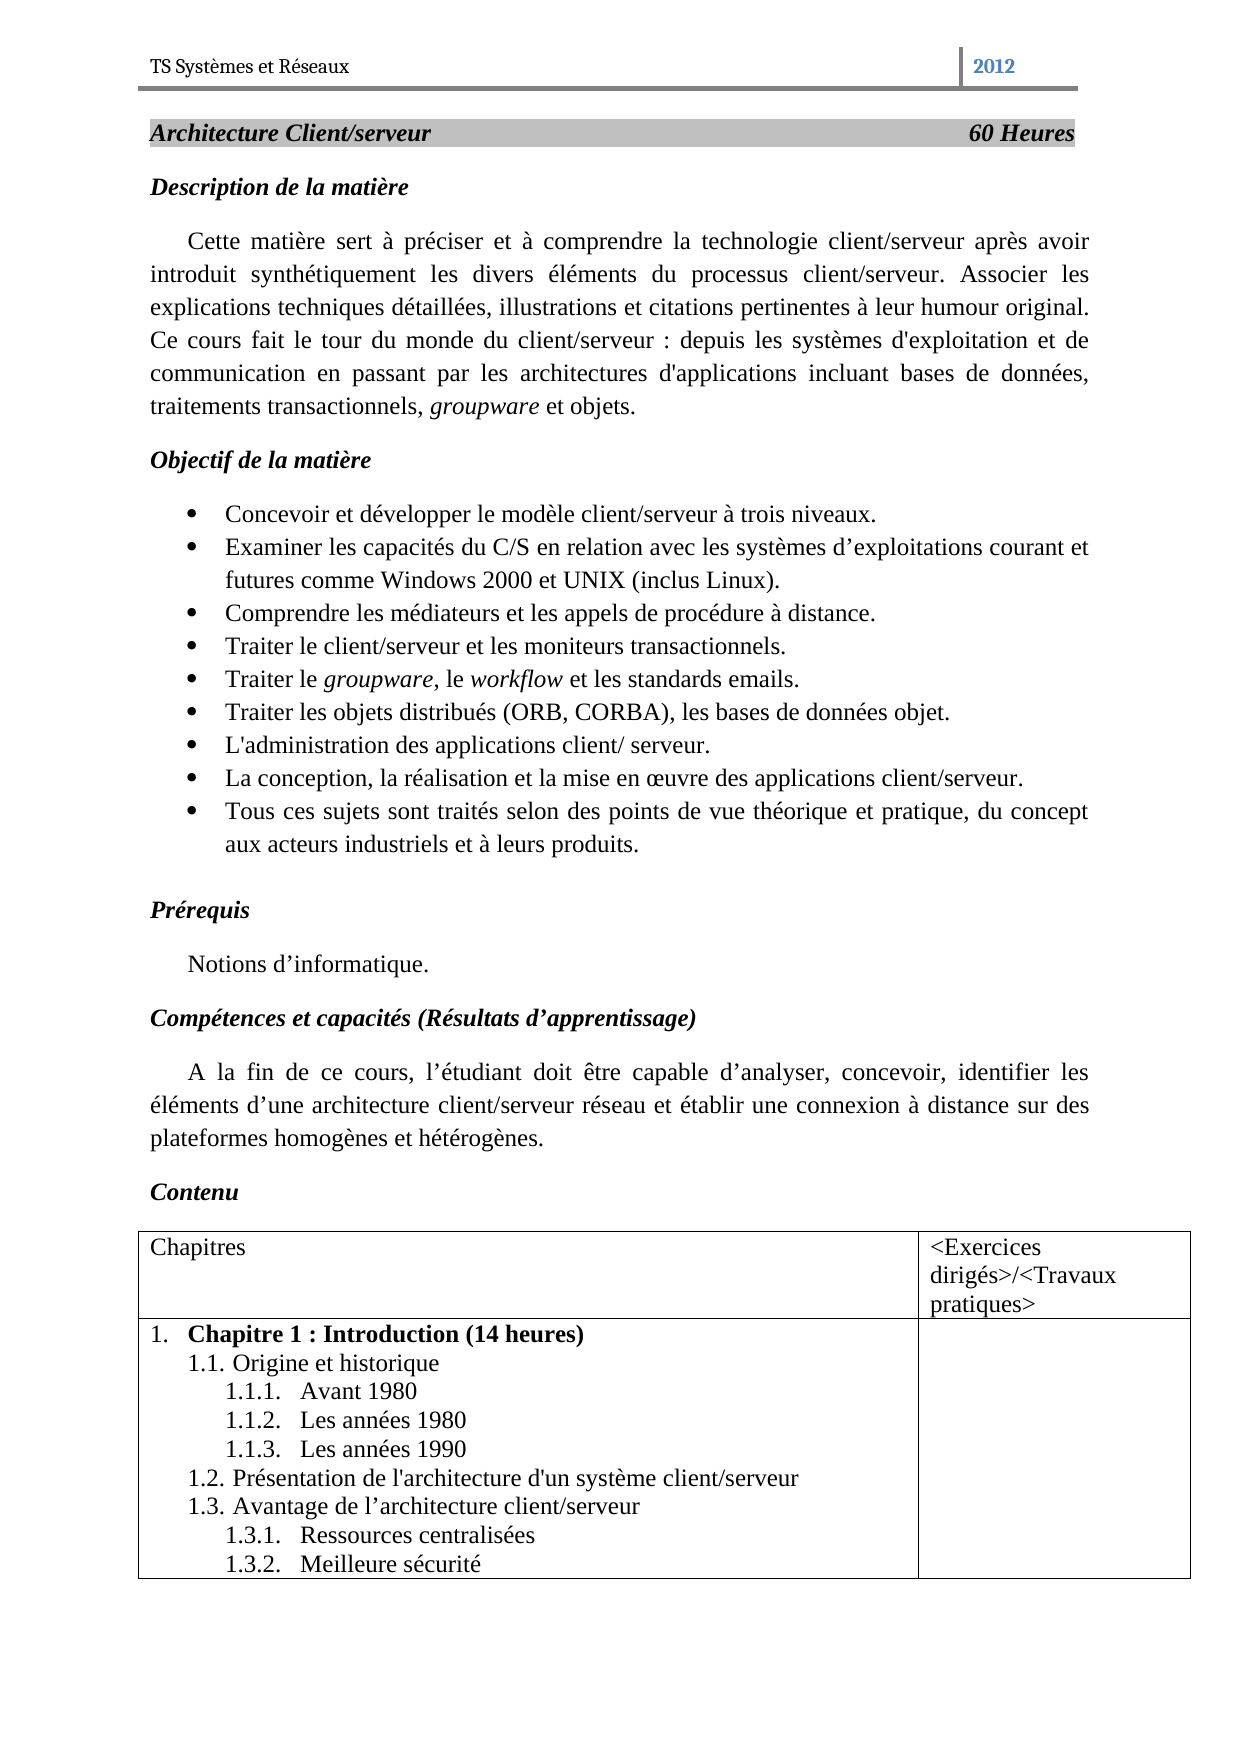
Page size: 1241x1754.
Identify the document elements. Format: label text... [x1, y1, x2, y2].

list Concevoir et développer le modèle client/serveur à trois niveaux. [187, 499, 1090, 528]
text Notions d’informatique. [150, 949, 1090, 978]
list Tous ces sujets sont traités selon des points de vue théorique et pratique, du concept aux acteurs industriels et à leurs produits. [187, 796, 1090, 858]
text Compétences et capacités (Résultats d’apprentissage) [150, 1003, 1090, 1032]
list L'administration des applications client/ serveur. [187, 730, 1090, 759]
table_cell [139, 1319, 918, 1578]
table_header Chapitres [139, 1232, 918, 1318]
text Contenu [150, 1177, 1090, 1206]
list La conception, la réalisation et la mise en œuvre des applications client/serveur. [187, 763, 1090, 792]
table_cell [919, 1319, 1190, 1578]
list Traiter le client/serveur et les moniteurs transactionnels. [187, 631, 1090, 660]
table_header <Exercices dirigés>/<Travaux pratiques> [919, 1232, 1190, 1318]
text Prérequis [150, 895, 1090, 924]
text A la fin de ce cours, l’étudiant doit être capable d’analyser, concevoir, identifier les éléments d’une architecture client/serveur réseau et établir une connexion à distance sur des plateformes homogènes et hétérogènes. [150, 1057, 1090, 1152]
text Objectif de la matière [150, 445, 1090, 474]
text Description de la matière [150, 172, 1090, 201]
list Traiter le groupware, le workflow et les standards emails. [187, 664, 1090, 693]
text Cette matière sert à préciser et à comprendre la technologie client/serveur après avoir introduit synthétiquement les divers éléments du processus client/serveur. Associer les explications techniques détaillées, illustrations et citations pertinentes à leur humour original. Ce cours fait le tour du monde du client/serveur : depuis les systèmes d'exploitation et de communication en passant par les architectures d'applications incluant bases de données, traitements transactionnels, groupware et objets. [150, 226, 1090, 420]
list Traiter les objets distribués (ORB, CORBA), les bases de données objet. [187, 697, 1090, 726]
list Examiner les capacités du C/S en relation avec les systèmes d’exploitations courant et futures comme Windows 2000 et UNIX (inclus Linux). [187, 532, 1090, 594]
text Architecture Client/serveur 60 Heures [150, 118, 1090, 147]
list Comprendre les médiateurs et les appels de procédure à distance. [187, 598, 1090, 627]
